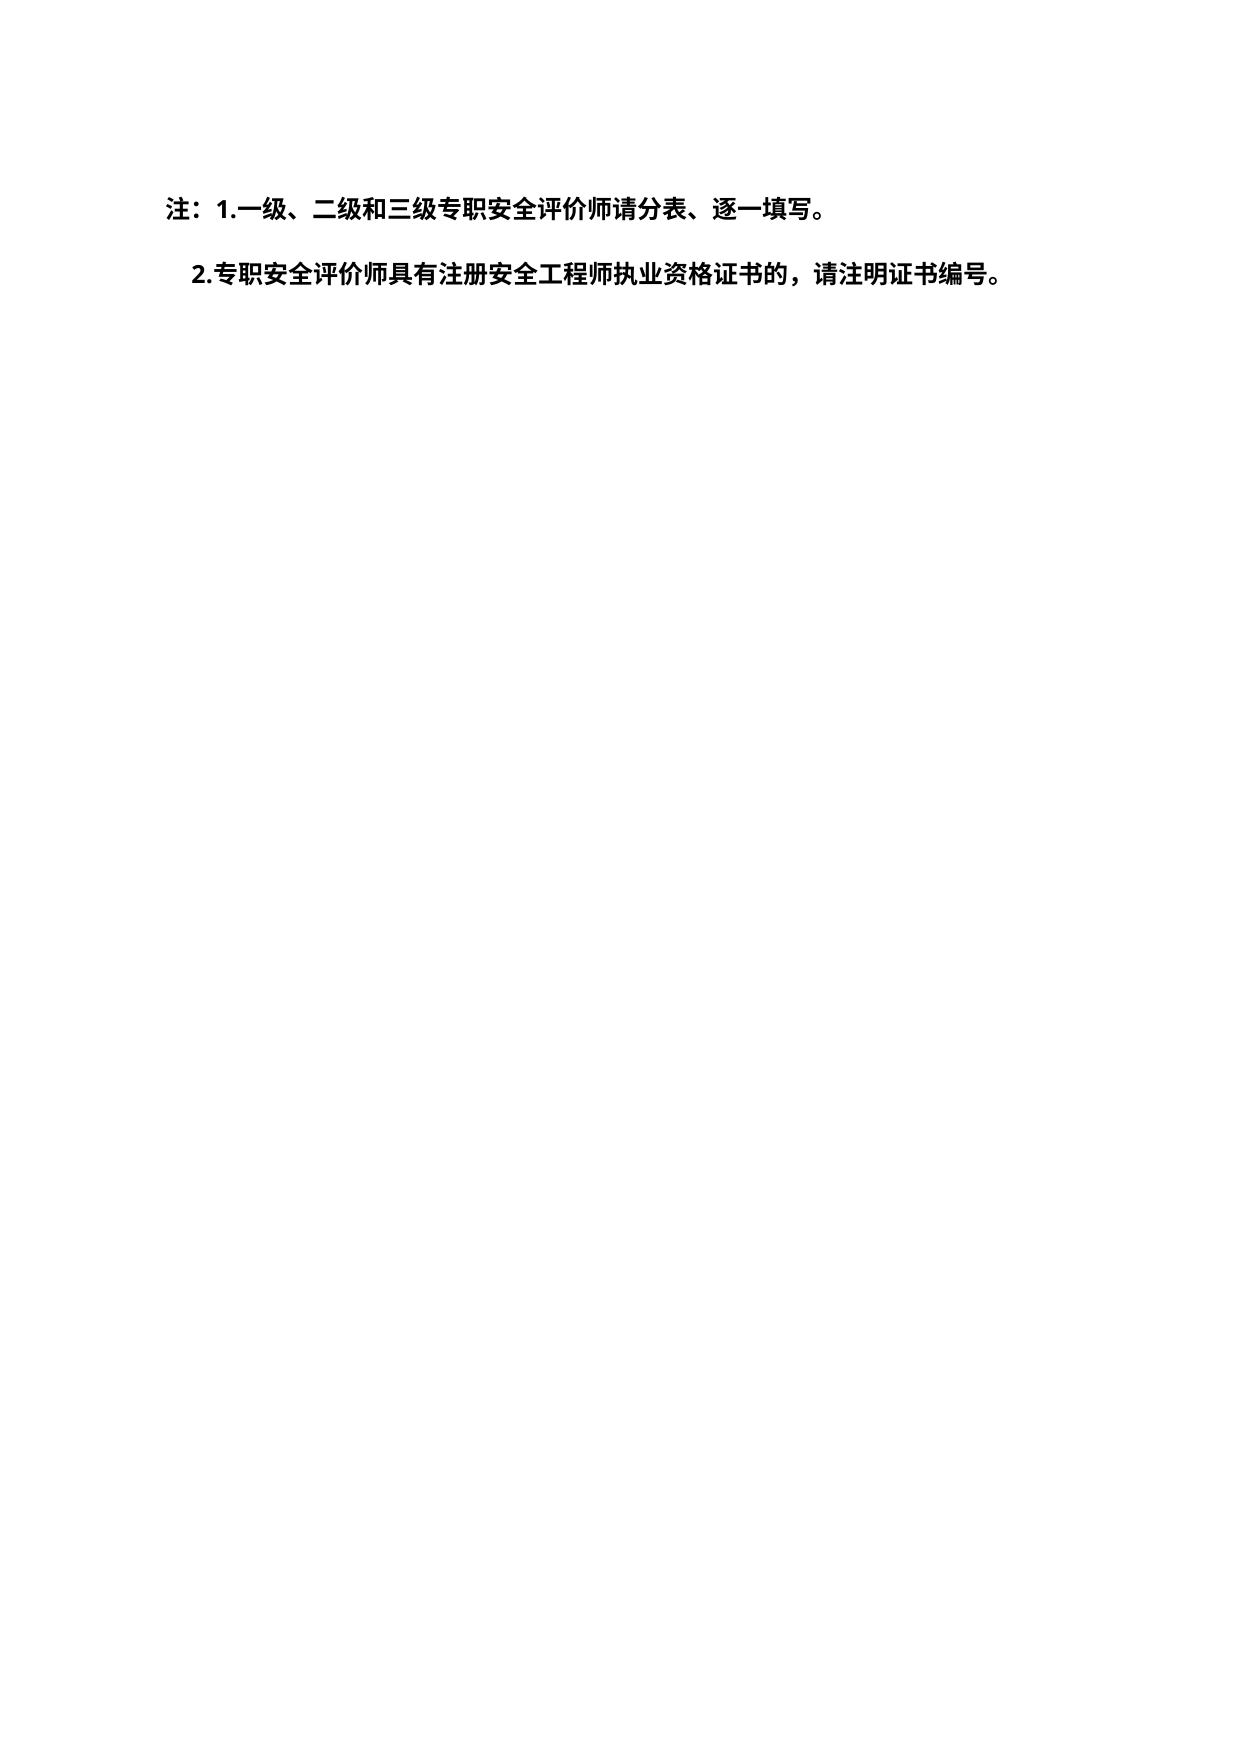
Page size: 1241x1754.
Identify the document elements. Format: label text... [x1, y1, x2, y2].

text 2.专职安全评价师具有注册安全工程师执业资格证书的，请注明证书编号。 [165, 240, 1075, 305]
text 注：1.一级、二级和三级专职安全评价师请分表、逐一填写。 [165, 175, 1075, 240]
